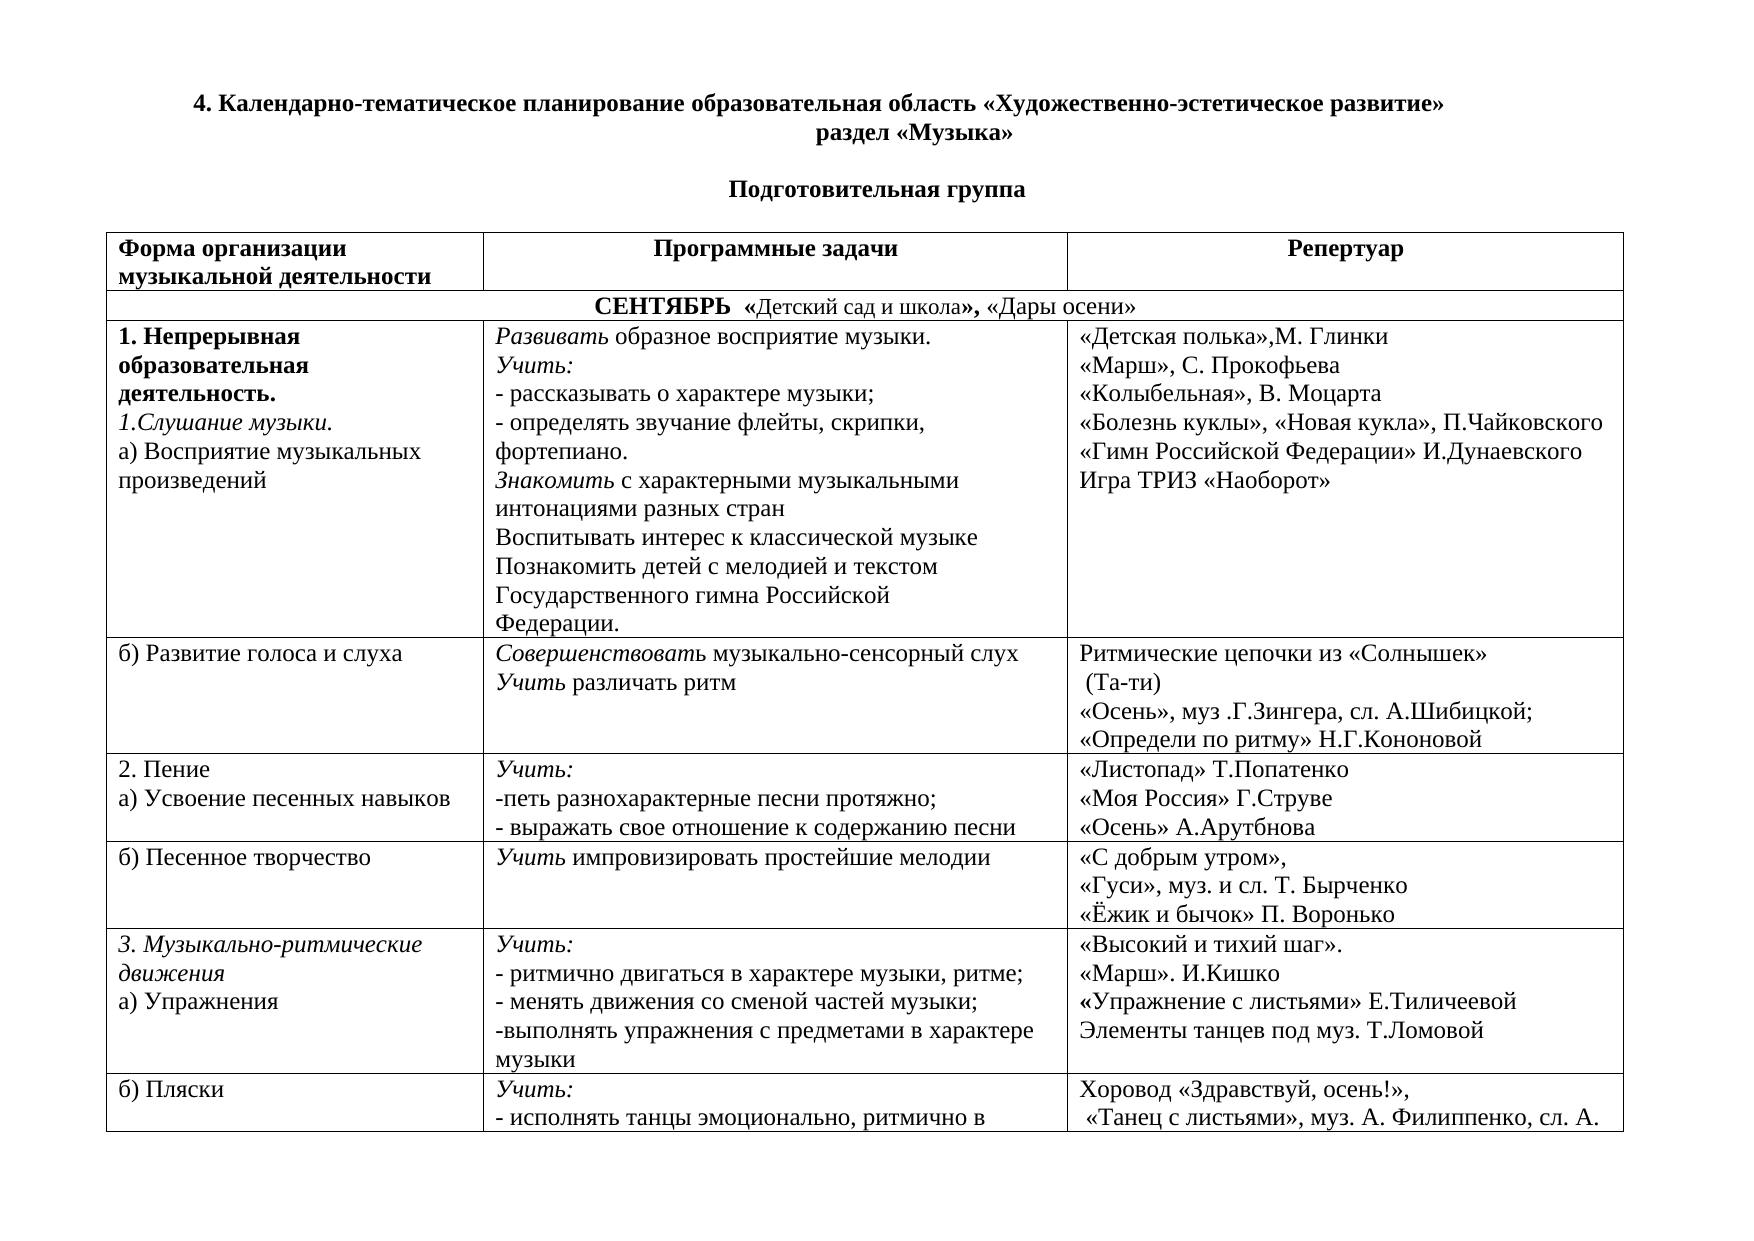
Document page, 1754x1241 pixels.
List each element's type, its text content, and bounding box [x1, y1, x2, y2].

table_cell 2. Пение а) Усвоение песенных навыков [107, 754, 483, 841]
table_cell «С добрым утром», «Гуси», муз. и сл. Т. Бырченко «Ёжик и бычок» П. Воронько [1068, 842, 1623, 928]
table_cell «Высокий и тихий шаг». «Марш». И.Кишко «Упражнение с листьями» Е.Тиличеевой Элементы танцев под муз. Т.Ломовой [1068, 929, 1623, 1073]
table_cell Развивать образное восприятие музыки. Учить: - рассказывать о характере музыки; - определять звучание флейты, скрипки, фортепиано. Знакомить с характерными музыкальными интонациями разных стран Воспитывать интерес к классической музыке Познакомить детей с мелодией и текстом Государственного гимна Российской Федерации. [484, 321, 1067, 637]
table_cell Ритмические цепочки из «Солнышек» (Та-ти) «Осень», муз .Г.Зингера, сл. А.Шибицкой; «Определи по ритму» Н.Г.Кононовой [1068, 638, 1623, 753]
text раздел «Музыка» [193, 117, 1636, 145]
table_cell «Детская полька»,М. Глинки «Марш», С. Прокофьева «Колыбельная», В. Моцарта «Болезнь куклы», «Новая кукла», П.Чайковского «Гимн Российской Федерации» И.Дунаевского Игра ТРИЗ «Наоборот» [1068, 321, 1623, 637]
table_cell 3. Музыкально-ритмические движения а) Упражнения [107, 929, 483, 1073]
table_cell Совершенствовать музыкально-сенсорный слух Учить различать ритм [484, 638, 1067, 753]
table_cell б) Пляски [107, 1074, 483, 1131]
table_cell Учить: - ритмично двигаться в характере музыки, ритме; - менять движения со сменой частей музыки; -выполнять упражнения с предметами в характере музыки [484, 929, 1067, 1073]
table_cell Учить импровизировать простейшие мелодии [484, 842, 1067, 928]
table_header Форма организации музыкальной деятельности [107, 233, 483, 290]
text 4. Календарно-тематическое планирование образовательная область «Художественно-эстетическое развитие» [193, 88, 1636, 117]
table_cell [484, 1074, 1067, 1131]
table_cell б) Развитие голоса и слуха [107, 638, 483, 753]
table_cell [1068, 1074, 1623, 1131]
table_cell Учить: -петь разнохарактерные песни протяжно; - выражать свое отношение к содержанию песни [484, 754, 1067, 841]
table_cell СЕНТЯБРЬ «Детский сад и школа», «Дары осени» [107, 291, 1623, 320]
table_header Репертуар [1068, 233, 1623, 290]
table_header Программные задачи [484, 233, 1067, 290]
table_cell б) Песенное творчество [107, 842, 483, 928]
table_cell «Листопад» Т.Попатенко «Моя Россия» Г.Струве «Осень» А.Арутбнова [1068, 754, 1623, 841]
table_cell 1. Непрерывная образовательная деятельность. 1.Слушание музыки. а) Восприятие музыкальных произведений [107, 321, 483, 637]
text Подготовительная группа [118, 174, 1636, 203]
